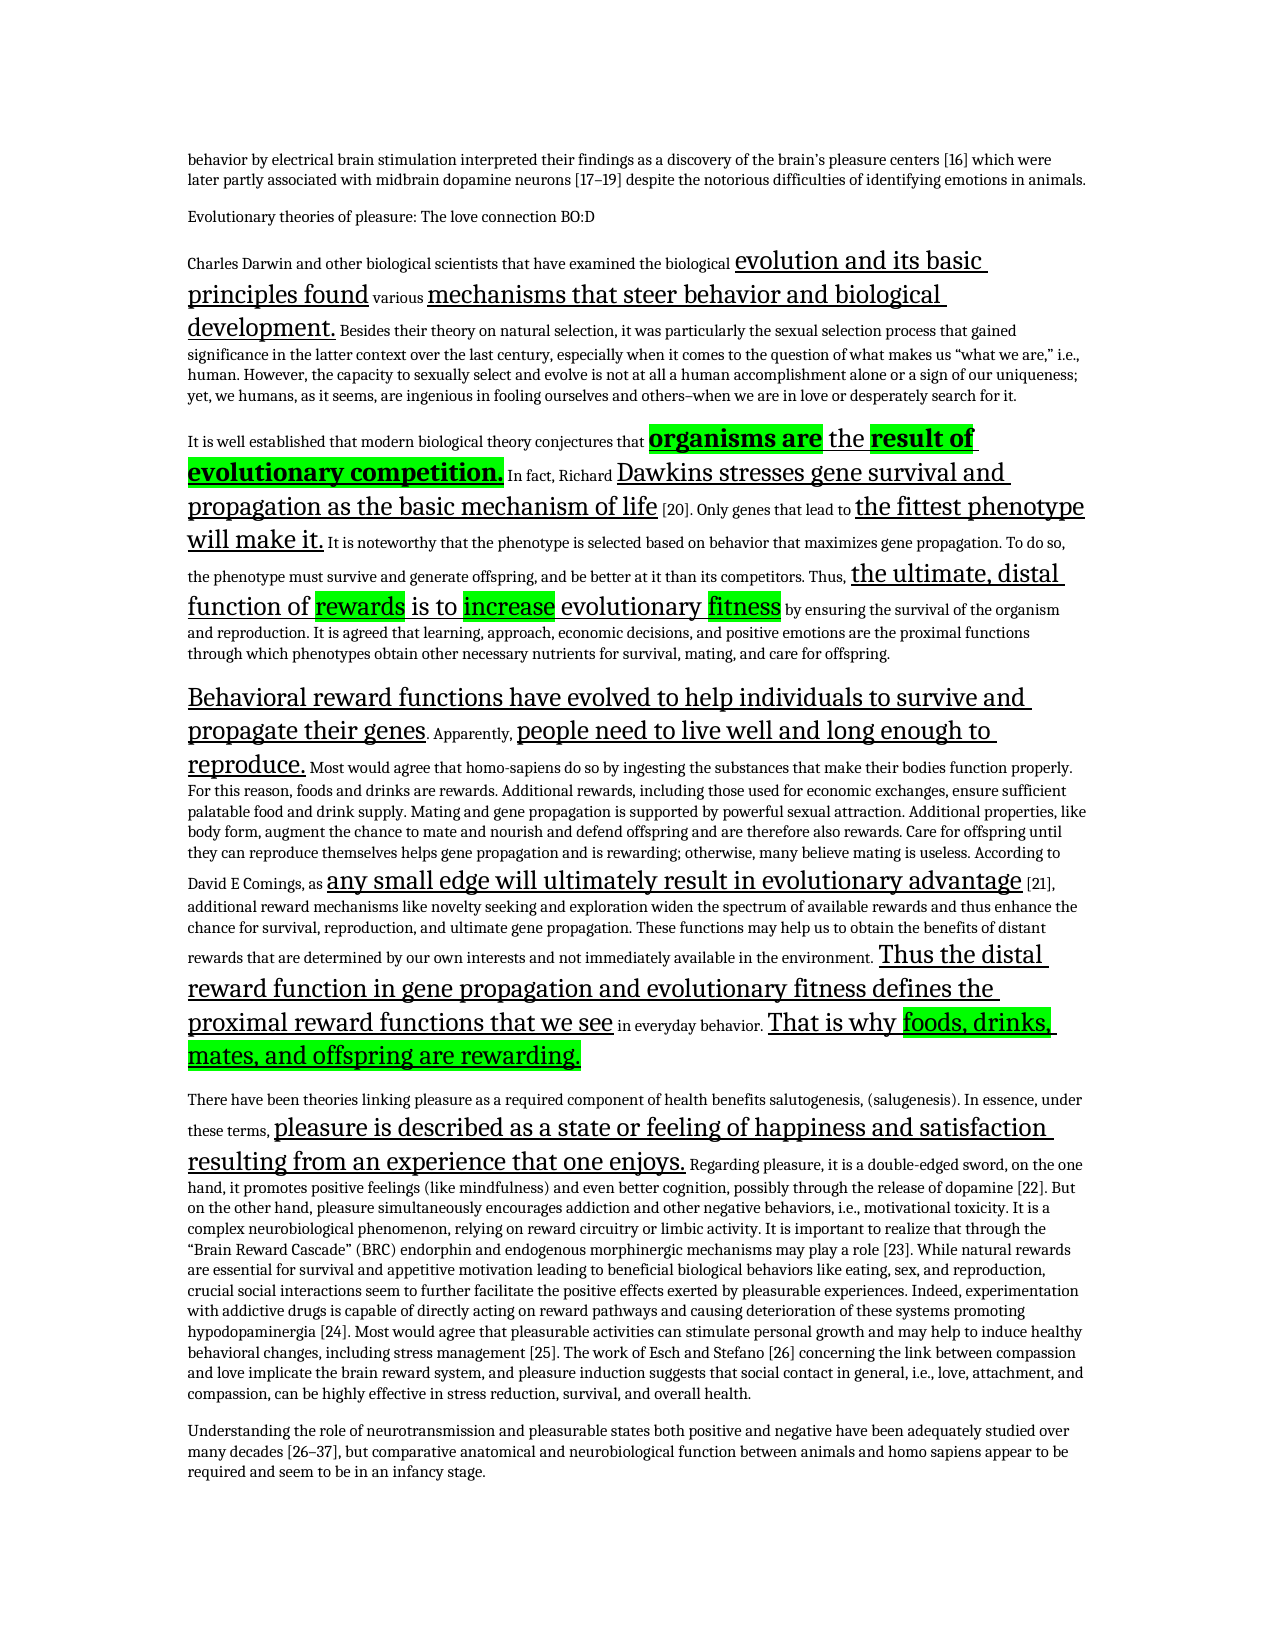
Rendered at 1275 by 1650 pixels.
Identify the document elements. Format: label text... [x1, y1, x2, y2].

text Understanding the role of neurotransmission and pleasurable states both positive and negative have been adequately studied over many decades [26–37], but comparative anatomical and neurobiological function between animals and homo sapiens appear to be required and seem to be in an infancy stage. [187, 1422, 1087, 1482]
text Behavioral reward functions have evolved to help individuals to survive and propagate their genes. Apparently, people need to live well and long enough to reproduce. Most would agree that homo-sapiens do so by ingesting the substances that make their bodies function properly. For this reason, foods and drinks are rewards. Additional rewards, including those used for economic exchanges, ensure sufficient palatable food and drink supply. Mating and gene propagation is supported by powerful sexual attraction. Additional properties, like body form, augment the chance to mate and nourish and defend offspring and are therefore also rewards. Care for offspring until they can reproduce themselves helps gene propagation and is rewarding; otherwise, many believe mating is useless. According to David E Comings, as any small edge will ultimately result in evolutionary advantage [21], additional reward mechanisms like novelty seeking and exploration widen the spectrum of available rewards and thus enhance the chance for survival, reproduction, and ultimate gene propagation. These functions may help us to obtain the benefits of distant rewards that are determined by our own interests and not immediately available in the environment. Thus the distal reward function in gene propagation and evolutionary fitness defines the proximal reward functions that we see in everyday behavior. That is why foods, drinks, mates, and offspring are rewarding. [187, 682, 1087, 1071]
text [187, 150, 1087, 190]
text Evolutionary theories of pleasure: The love connection BO:D [187, 208, 1087, 227]
text It is well established that modern biological theory conjectures that organisms are the result of evolutionary competition. In fact, Richard Dawkins stresses gene survival and propagation as the basic mechanism of life [20]. Only genes that lead to the fittest phenotype will make it. It is noteworthy that the phenotype is selected based on behavior that maximizes gene propagation. To do so, the phenotype must survive and generate offspring, and be better at it than its competitors. Thus, the ultimate, distal function of rewards is to increase evolutionary fitness by ensuring the survival of the organism and reproduction. It is agreed that learning, approach, economic decisions, and positive emotions are the proximal functions through which phenotypes obtain other necessary nutrients for survival, mating, and care for offspring. [187, 423, 1087, 663]
text There have been theories linking pleasure as a required component of health benefits salutogenesis, (salugenesis). In essence, under these terms, pleasure is described as a state or feeling of happiness and satisfaction resulting from an experience that one enjoys. Regarding pleasure, it is a double-edged sword, on the one hand, it promotes positive feelings (like mindfulness) and even better cognition, possibly through the release of dopamine [22]. But on the other hand, pleasure simultaneously encourages addiction and other negative behaviors, i.e., motivational toxicity. It is a complex neurobiological phenomenon, relying on reward circuitry or limbic activity. It is important to realize that through the “Brain Reward Cascade” (BRC) endorphin and endogenous morphinergic mechanisms may play a role [23]. While natural rewards are essential for survival and appetitive motivation leading to beneficial biological behaviors like eating, sex, and reproduction, crucial social interactions seem to further facilitate the positive effects exerted by pleasurable experiences. Indeed, experimentation with addictive drugs is capable of directly acting on reward pathways and causing deterioration of these systems promoting hypodopaminergia [24]. Most would agree that pleasurable activities can stimulate personal growth and may help to induce healthy behavioral changes, including stress management [25]. The work of Esch and Stefano [26] concerning the link between compassion and love implicate the brain reward system, and pleasure induction suggests that social contact in general, i.e., love, attachment, and compassion, can be highly effective in stress reduction, survival, and overall health. [187, 1090, 1087, 1403]
text Charles Darwin and other biological scientists that have examined the biological evolution and its basic principles found various mechanisms that steer behavior and biological development. Besides their theory on natural selection, it was particularly the sexual selection process that gained significance in the latter context over the last century, especially when it comes to the question of what makes us “what we are,” i.e., human. However, the capacity to sexually select and evolve is not at all a human accomplishment alone or a sign of our uniqueness; yet, we humans, as it seems, are ingenious in fooling ourselves and others–when we are in love or desperately search for it. [187, 245, 1087, 405]
